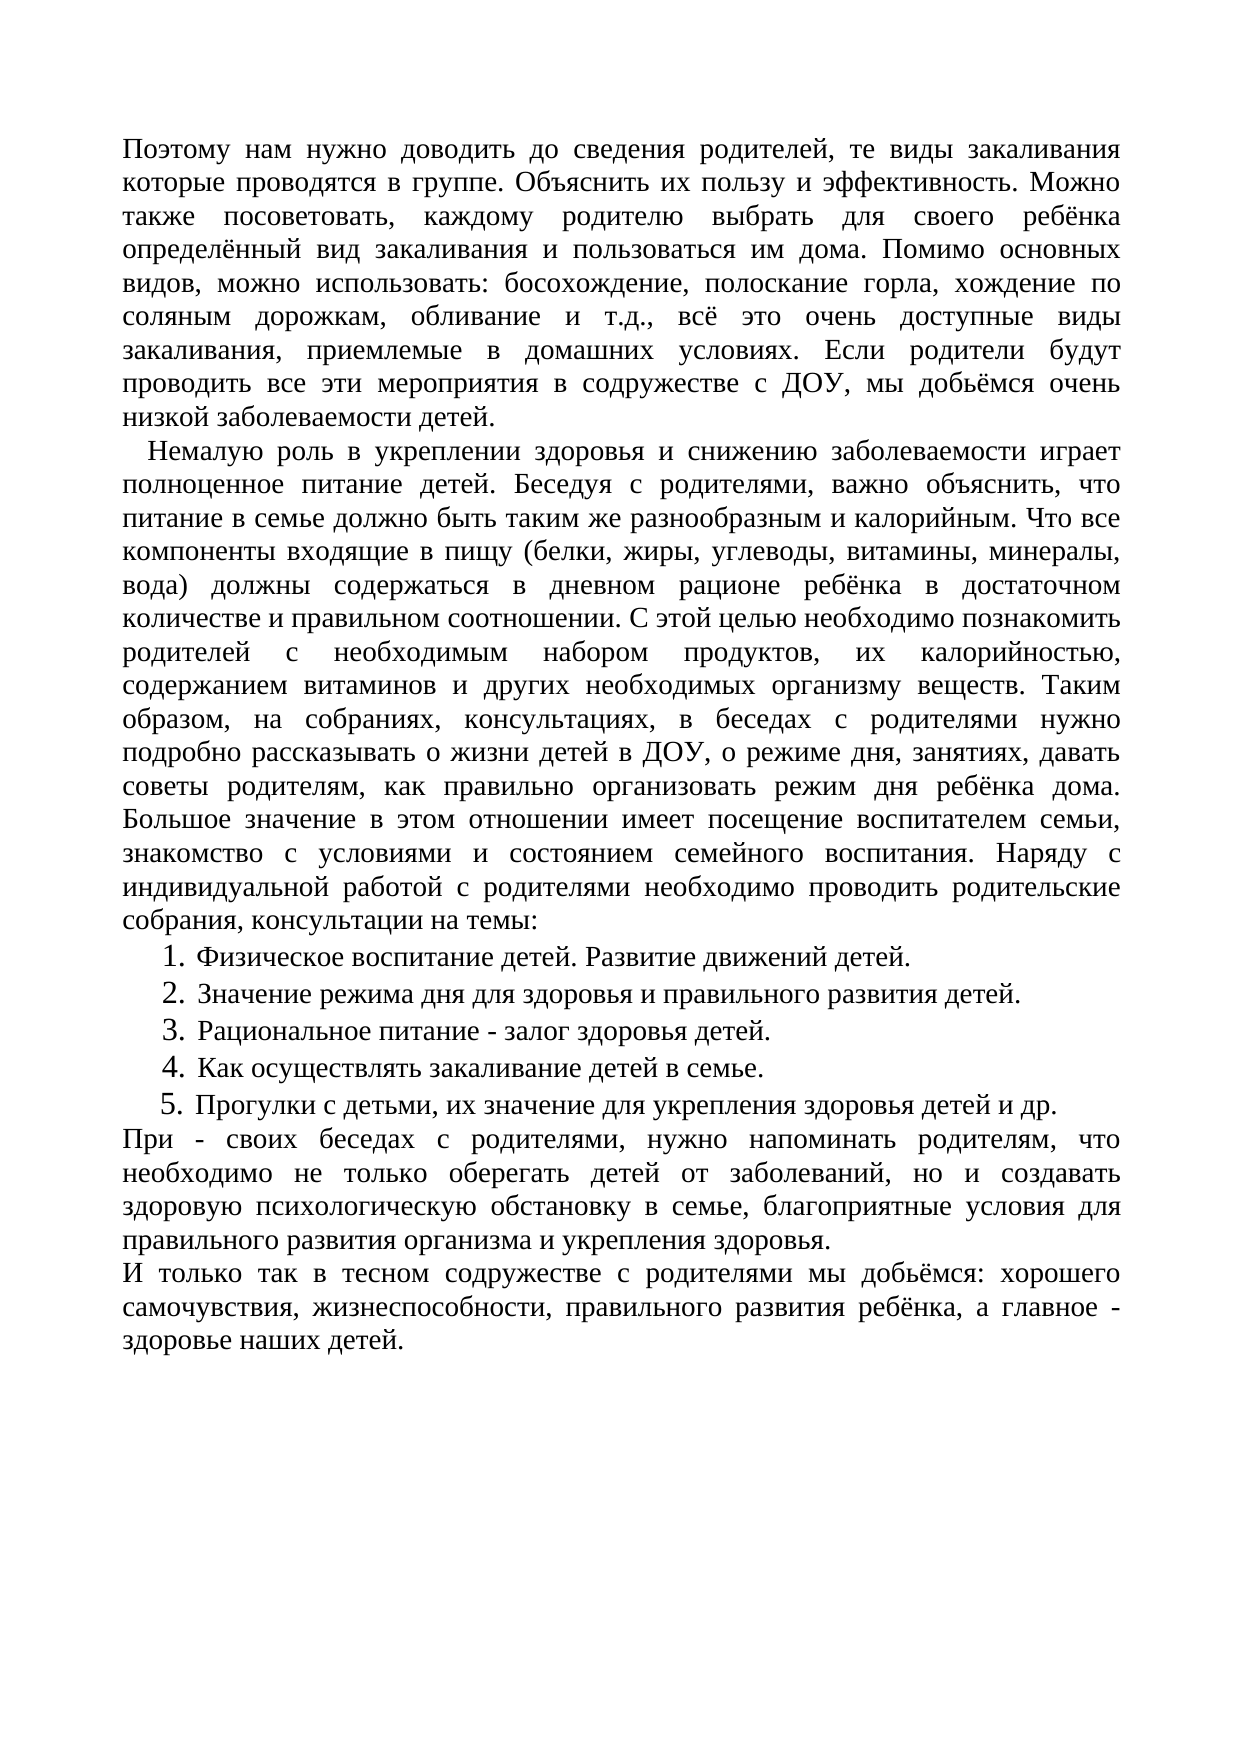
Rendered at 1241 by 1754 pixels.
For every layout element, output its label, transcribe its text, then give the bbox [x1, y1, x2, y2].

list Прогулки с детьми, их значение для укрепления здоровья детей и др. [159, 1084, 1122, 1121]
text При - своих беседах с родителями, нужно напоминать родителям, что необходимо не только оберегать детей от заболеваний, но и создавать здоровую психологическую обстановку в семье, благоприятные условия для правильного развития организма и укрепления здоровья. [122, 1121, 1122, 1255]
list Физическое воспитание детей. Развитие движений детей. [162, 936, 1124, 973]
list Значение режима дня для здоровья и правильного развития детей. [162, 973, 1122, 1010]
text И только так в тесном содружестве с родителями мы добьёмся: хорошего самочувствия, жизнеспособности, правильного развития ребёнка, а главное - здоровье наших детей. [122, 1255, 1122, 1356]
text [122, 131, 1122, 433]
list Рациональное питание - залог здоровья детей. [162, 1010, 1124, 1047]
list Как осуществлять закаливание детей в семье. [162, 1047, 1124, 1084]
text Немалую роль в укреплении здоровья и снижению заболеваемости играет полноценное питание детей. Беседуя с родителями, важно объяснить, что питание в семье должно быть таким же разнообразным и калорийным. Что все компоненты входящие в пищу (белки, жиры, углеводы, витамины, минералы, вода) должны содержаться в дневном рационе ребёнка в достаточном количестве и правильном соотношении. С этой целью необходимо познакомить родителей с необходимым набором продуктов, их калорийностью, содержанием витаминов и других необходимых организму веществ. Таким образом, на собраниях, консультациях, в беседах с родителями нужно подробно рассказывать о жизни детей в ДОУ, о режиме дня, занятиях, давать советы родителям, как правильно организовать режим дня ребёнка дома. Большое значение в этом отношении имеет посещение воспитателем семьи, знакомство с условиями и состоянием семейного воспитания. Наряду с индивидуальной работой с родителями необходимо проводить родительские собрания, консультации на темы: [122, 433, 1122, 936]
